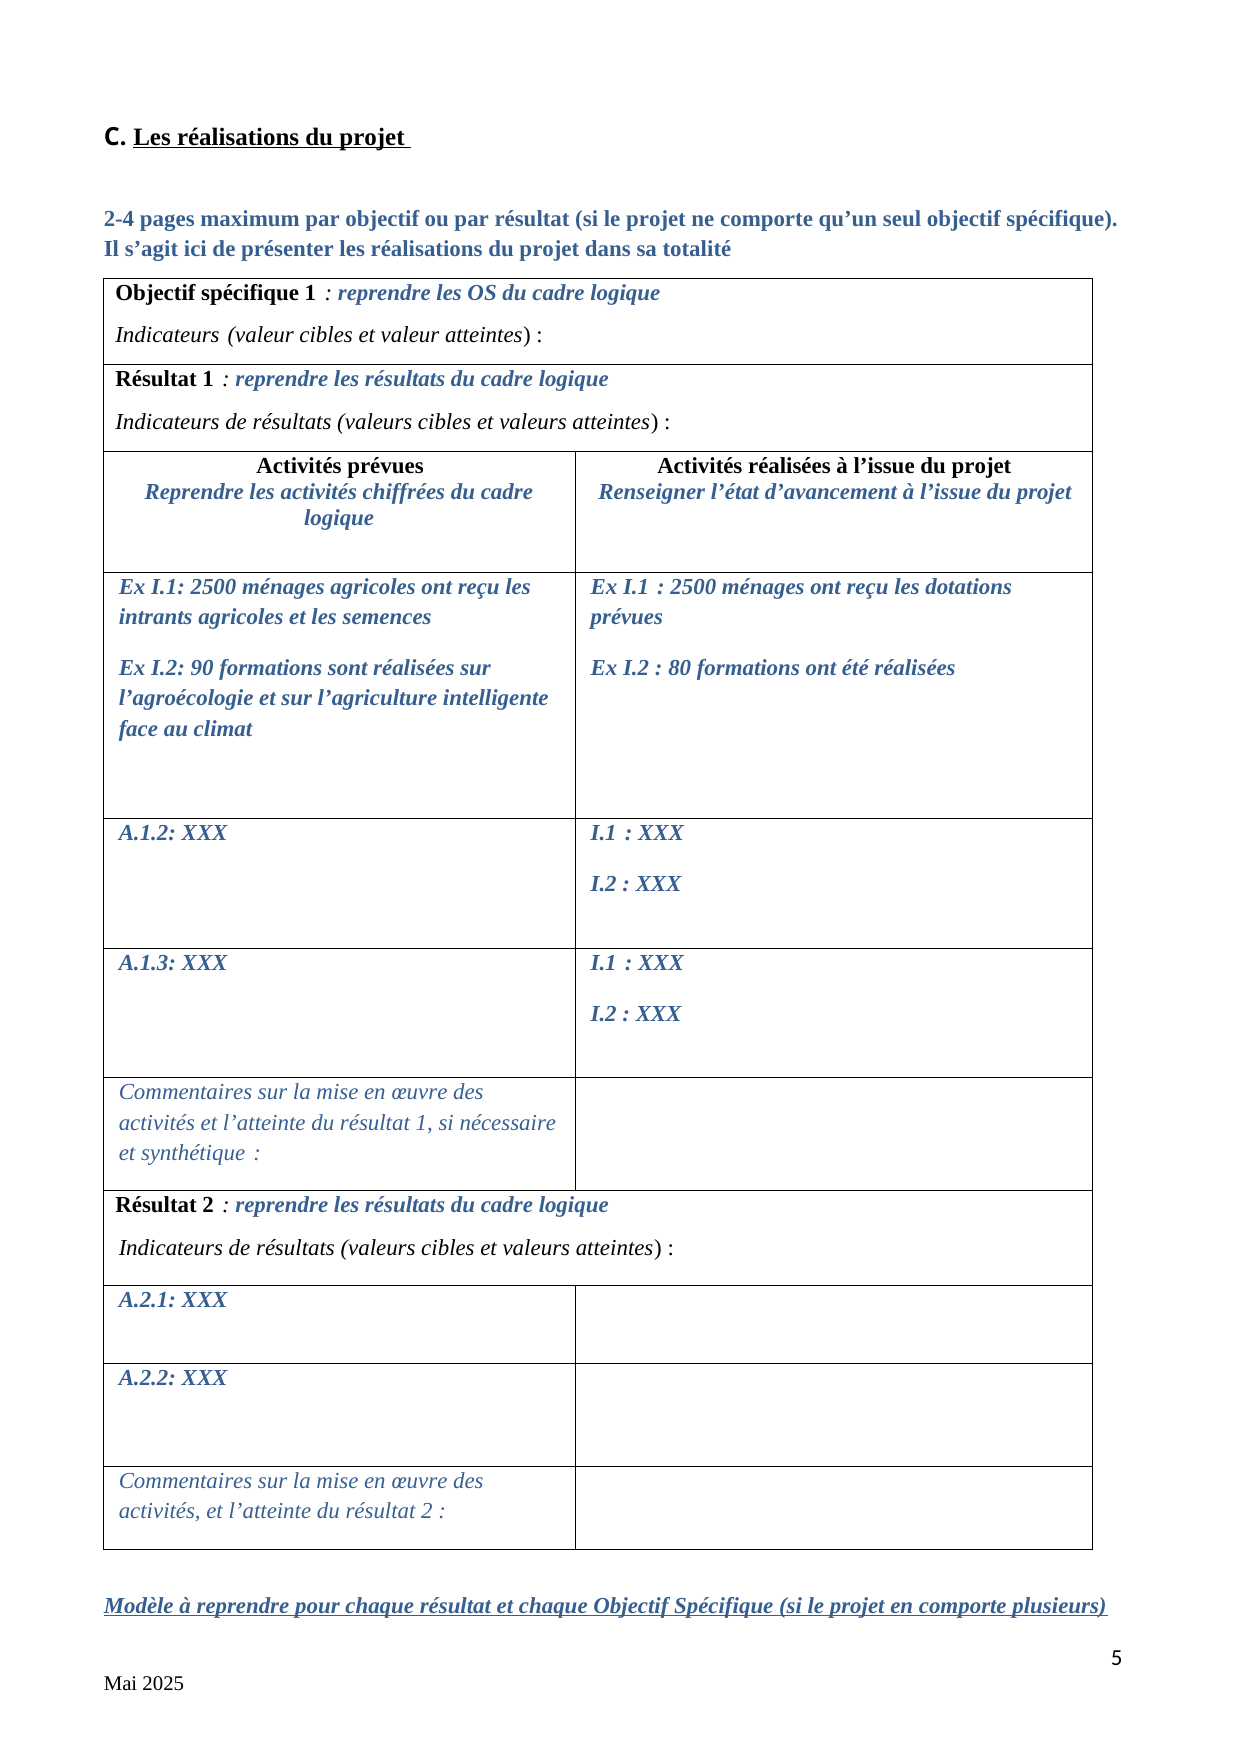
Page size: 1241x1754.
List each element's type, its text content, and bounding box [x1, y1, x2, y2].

table_header Objectif spécifique 1 : reprendre les OS du cadre logique Indicateurs (valeur cibles et valeur atteintes) : [104, 279, 1092, 364]
table_cell [576, 1467, 1092, 1548]
text 2-4 pages maximum par objectif ou par résultat (si le projet ne comporte qu’un seul objectif spécifique). Il s’agit ici de présenter les réalisations du projet dans sa totalité [103, 205, 1122, 261]
table_cell Résultat 2 : reprendre les résultats du cadre logique Indicateurs de résultats (valeurs cibles et valeurs atteintes) : [104, 1191, 1092, 1284]
table_cell Commentaires sur la mise en œuvre des activités et l’atteinte du résultat 1, si nécessaire et synthétique : [104, 1078, 575, 1190]
table_cell A.2.2: XXX [104, 1364, 575, 1466]
table_cell Activités prévues Reprendre les activités chiffrées du cadre logique [104, 452, 575, 572]
table_cell Commentaires sur la mise en œuvre des activités, et l’atteinte du résultat 2 : [104, 1467, 575, 1548]
table_cell [576, 1078, 1092, 1190]
table_cell Activités réalisées à l’issue du projet Renseigner l’état d’avancement à l’issue du projet [576, 452, 1092, 572]
table_cell I.1 : XXX I.2 : XXX [576, 949, 1092, 1077]
table_cell A.2.1: XXX [104, 1286, 575, 1363]
table_cell A.1.2: XXX [104, 819, 575, 948]
table_cell Ex I.1: 2500 ménages agricoles ont reçu les intrants agricoles et les semences Ex I.2: 90 formations sont réalisées sur l’agroécologie et sur l’agriculture intelligente face au climat [104, 573, 575, 818]
table_cell Résultat 1 : reprendre les résultats du cadre logique Indicateurs de résultats (valeurs cibles et valeurs atteintes) : [104, 365, 1092, 451]
table_cell [576, 1286, 1092, 1363]
table_cell A.1.3: XXX [104, 949, 575, 1077]
table_cell Ex I.1 : 2500 ménages ont reçu les dotations prévues Ex I.2 : 80 formations ont été réalisées [576, 573, 1092, 818]
table_cell [576, 1364, 1092, 1466]
list Les réalisations du projet [103, 118, 1122, 152]
text Modèle à reprendre pour chaque résultat et chaque Objectif Spécifique (si le projet en comporte plusieurs) [103, 1592, 1122, 1618]
table_cell I.1 : XXX I.2 : XXX [576, 819, 1092, 948]
